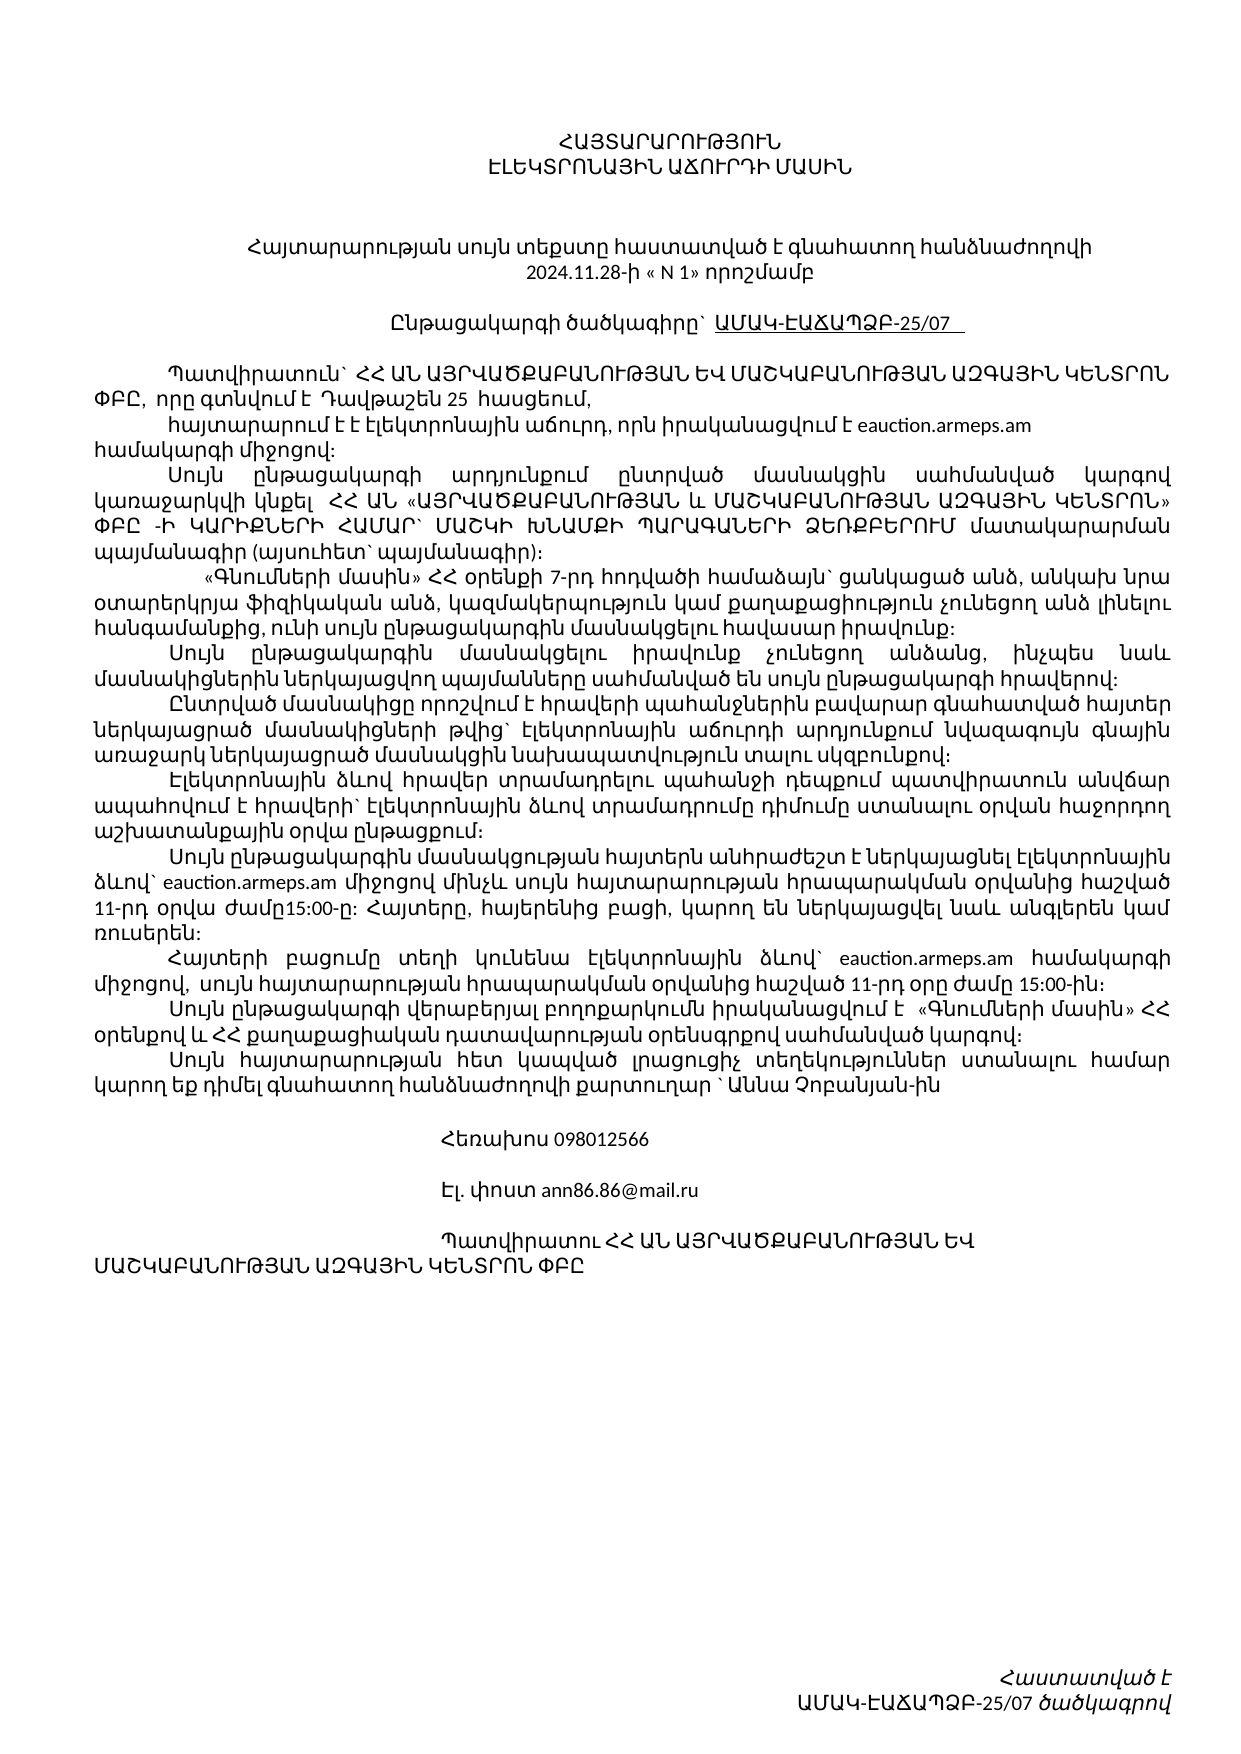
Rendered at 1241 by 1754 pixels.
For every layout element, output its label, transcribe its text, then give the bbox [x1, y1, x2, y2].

text Էլ. փոստ ann86.86@mail.ru [94, 1177, 1171, 1203]
text Հայտերի բացումը տեղի կունենա էլեկտրոնային ձևով` eauction.armeps.am համակարգի միջոցով, սույն հայտարարության հրապարակման օրվանից հաշված 11-րդ օրը ժամը 15:00-ին։ [94, 946, 1171, 996]
text 2024.11.28 -ի « N 1» որոշմամբ [94, 259, 1171, 285]
text ԱՄԱԿ-ԷԱՃԱՊՁԲ-25/07 ծածկագրով [94, 1690, 1171, 1716]
text Ընթացակարգի ծածկագիրը` ԱՄԱԿ-ԷԱՃԱՊՁԲ-25/07 [94, 310, 1171, 336]
text Սույն ընթացակարգի վերաբերյալ բողոքարկումն իրականացվում է «Գնումների մասին» ՀՀ օրենքով և ՀՀ քաղաքացիական դատավարության օրենսգրքով սահմանված կարգով։ [94, 996, 1171, 1047]
text Էլեկտրոնային ձևով հրավեր տրամադրելու պահանջի դեպքում պատվիրատուն անվճար ապահովում է հրավերի` էլեկտրոնային ձևով տրամադրումը դիմումը ստանալու օրվան հաջորդող աշխատանքային օրվա ընթացքում։ [94, 768, 1171, 844]
text Հաստատված է [94, 1665, 1171, 1690]
text Պատվիրատու ՀՀ ԱՆ ԱՅՐՎԱԾՔԱԲԱՆՈՒԹՅԱՆ ԵՎ ՄԱՇԿԱԲԱՆՈՒԹՅԱՆ ԱԶԳԱՅԻՆ ԿԵՆՏՐՈՆ ՓԲԸ [94, 1228, 1171, 1279]
text Սույն ընթացակարգի արդյունքում ընտրված մասնակցին սահմանված կարգով կառաջարկվի կնքել ՀՀ ԱՆ «ԱՅՐՎԱԾՔԱԲԱՆՈՒԹՅԱՆ և ՄԱՇԿԱԲԱՆՈՒԹՅԱՆ ԱԶԳԱՅԻՆ ԿԵՆՏՐՈՆ» ՓԲԸ -Ի ԿԱՐԻՔՆԵՐԻ ՀԱՄԱՐ` ՄԱՇԿԻ ԽՆԱՄՔԻ ՊԱՐԱԳԱՆԵՐԻ ՁԵՌՔԲԵՐՈՒՄ մատակարարման պայմանագիր (այսուհետ` պայմանագիր)։ [94, 463, 1171, 564]
text Սույն հայտարարության հետ կապված լրացուցիչ տեղեկություններ ստանալու համար կարող եք դիմել գնահատող հանձնաժողովի քարտուղար ` Աննա Չոբանյան-ին [94, 1047, 1171, 1098]
text հայտարարում է է էլեկտրոնային աճուրդ, որն իրականացվում է eauction.armeps.am համակարգի միջոցով: [94, 412, 1171, 463]
text ԷԼԵԿՏՐՈՆԱՅԻՆ ԱՃՈՒՐԴԻ ՄԱՍԻՆ [94, 154, 1171, 180]
text Պատվիրատուն` ՀՀ ԱՆ ԱՅՐՎԱԾՔԱԲԱՆՈՒԹՅԱՆ ԵՎ ՄԱՇԿԱԲԱՆՈՒԹՅԱՆ ԱԶԳԱՅԻՆ ԿԵՆՏՐՈՆ ՓԲԸ, որը գտնվում է Դավթաշեն 25 հասցեում, [94, 361, 1171, 412]
text Հայտարարության սույն տեքստը հաստատված է գնահատող հանձնաժողովի [94, 234, 1171, 259]
text Սույն ընթացակարգին մասնակցության հայտերն անհրաժեշտ է ներկայացնել էլեկտրոնային ձևով` eauction.armeps.am միջոցով մինչև սույն հայտարարության հրապարակման օրվանից հաշված 11-րդ օրվա ժամը15:00-ը: Հայտերը, հայերենից բացի, կարող են ներկայացվել նաև անգլերեն կամ ռուսերեն: [94, 844, 1171, 946]
text Ընտրված մասնակիցը որոշվում է հրավերի պահանջներին բավարար գնահատված հայտեր ներկայացրած մասնակիցների թվից` էլեկտրոնային աճուրդի արդյունքում նվազագույն գնային առաջարկ ներկայացրած մասնակցին նախապատվություն տալու սկզբունքով։ [94, 691, 1171, 768]
text Հեռախոս 098012566 [94, 1126, 1171, 1152]
text ՀԱՅՏԱՐԱՐՈՒԹՅՈՒՆ [94, 129, 1171, 154]
text Սույն ընթացակարգին մասնակցելու իրավունք չունեցող անձանց, ինչպես նաև մասնակիցներին ներկայացվող պայմանները սահմանված են սույն ընթացակարգի հրավերով: [94, 641, 1171, 691]
text «Գնումների մասին» ՀՀ օրենքի 7-րդ հոդվածի համաձայն` ցանկացած անձ, անկախ նրա օտարերկրյա ֆիզիկական անձ, կազմակերպություն կամ քաղաքացիություն չունեցող անձ լինելու հանգամանքից, ունի սույն ընթացակարգին մասնակցելու հավասար իրավունք: [94, 564, 1171, 641]
